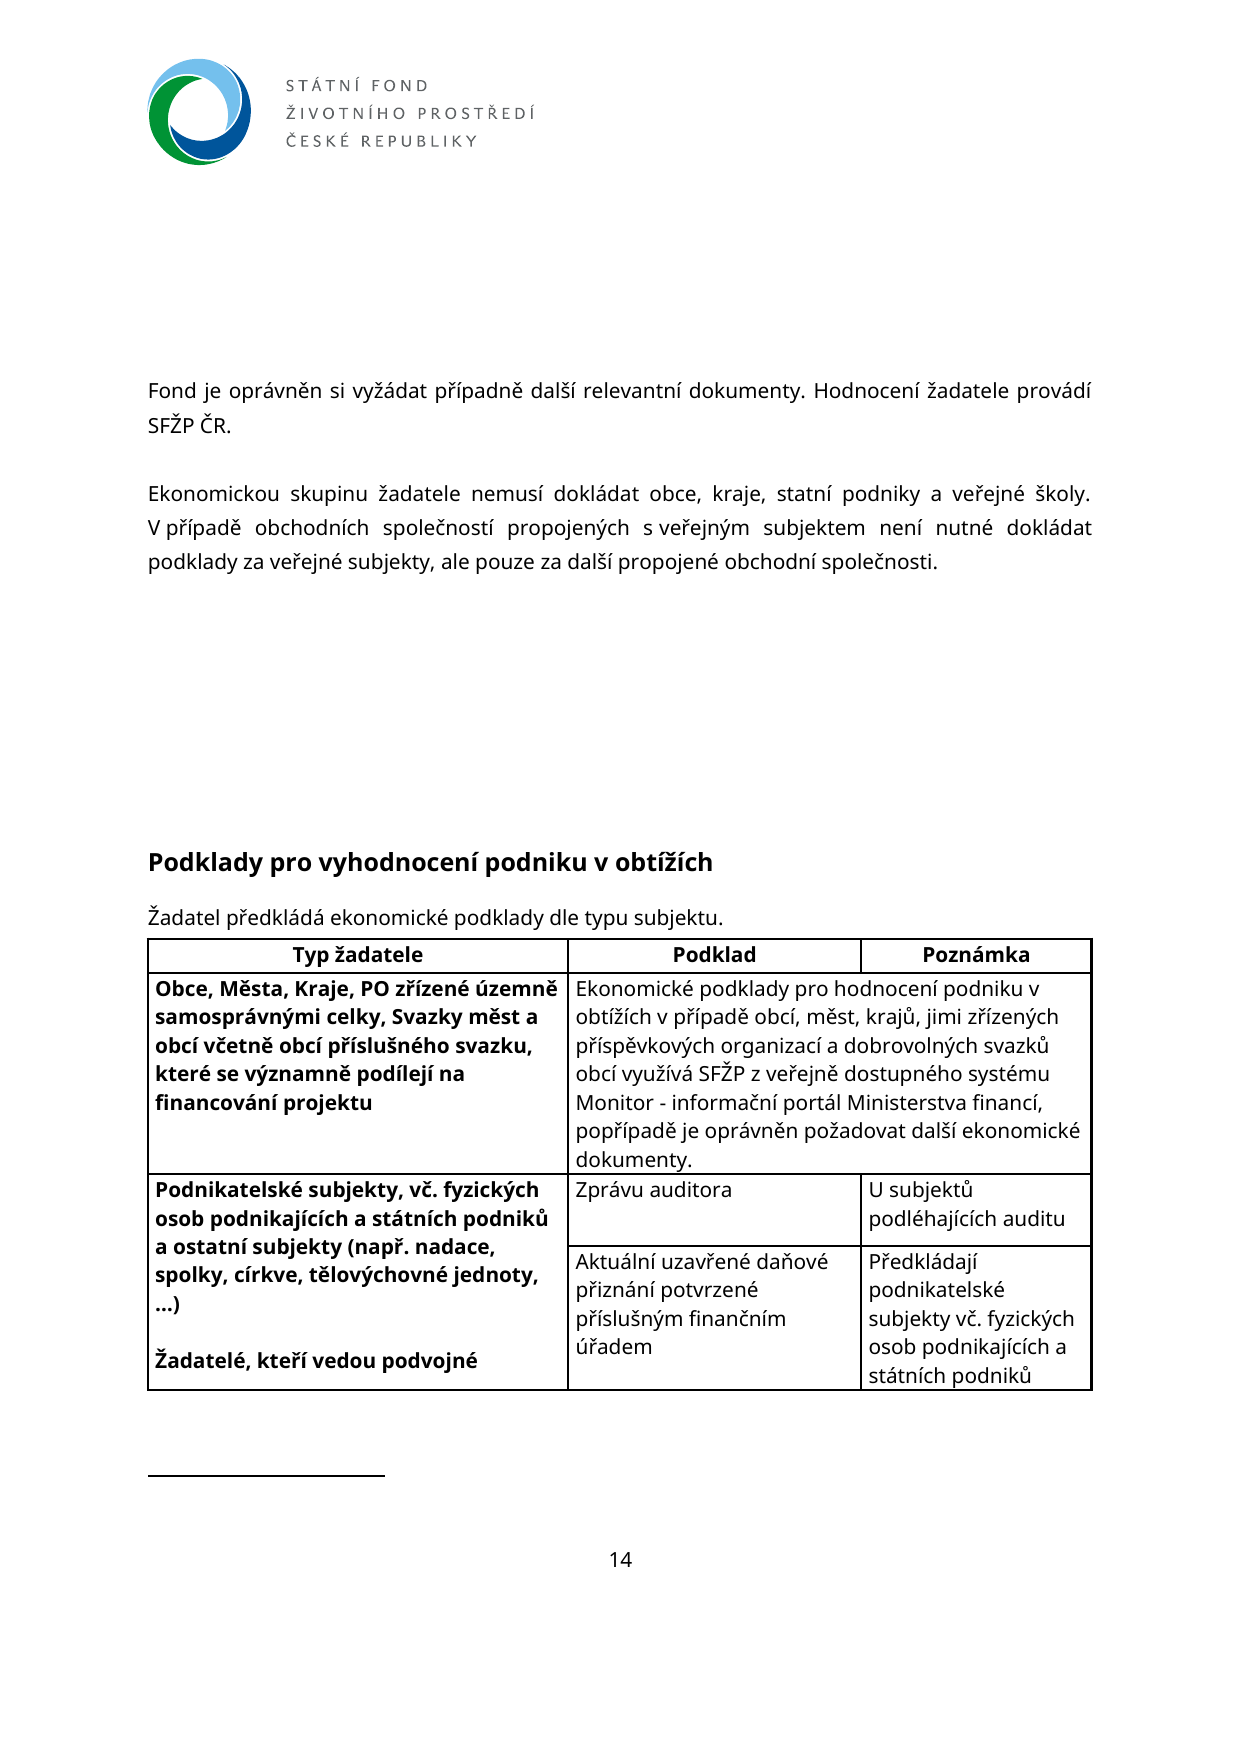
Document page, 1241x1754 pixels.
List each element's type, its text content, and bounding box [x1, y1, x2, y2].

text Žadatel předkládá ekonomické podklady dle typu subjektu. [148, 903, 1092, 932]
table_cell Ekonomické podklady pro hodnocení podniku v obtížích v případě obcí, měst, krajů, jimi zřízených příspěvkových organizací a dobrovolných svazků obcí využívá SFŽP z veřejně dostupného systému Monitor - informační portál Ministerstva financí, popřípadě je oprávněn požadovat další ekonomické dokumenty. [569, 974, 1090, 1173]
table_cell U subjektů podléhajících auditu [862, 1175, 1090, 1245]
list Podklady pro vyhodnocení podniku v obtížích [148, 844, 1092, 878]
table_cell Podnikatelské subjekty, vč. fyzických osob podnikajících a státních podniků a ostatní subjekty (např. nadace, spolky, církve, tělovýchovné jednoty,…) Žadatelé, kteří vedou podvojné účetnictví podle zákona 563/2001 Sb. o účetnictví [149, 1175, 567, 1389]
table_header Poznámka [862, 940, 1090, 972]
table_cell Obce, Města, Kraje, PO zřízené územně samosprávnými celky, Svazky měst a obcí včetně obcí příslušného svazku, které se významně podílejí na financování projektu [149, 974, 567, 1173]
text Ekonomickou skupinu žadatele nemusí dokládat obce, kraje, statní podniky a veřejné školy. V případě obchodních společností propojených s veřejným subjektem není nutné dokládat podklady za veřejné subjekty, ale pouze za další propojené obchodní společnosti. [148, 479, 1092, 575]
table_header Podklad [569, 940, 860, 972]
table_cell Aktuální uzavřené daňové přiznání potvrzené příslušným finančním úřadem [569, 1247, 860, 1389]
table_cell Zprávu auditora [569, 1175, 860, 1245]
text Fond je oprávněn si vyžádat případně další relevantní dokumenty. Hodnocení žadatele provádí SFŽP ČR. [148, 377, 1092, 439]
table_header Typ žadatele [149, 940, 567, 972]
table_cell Předkládají podnikatelské subjekty vč. fyzických osob podnikajících a státních podniků [862, 1247, 1090, 1389]
